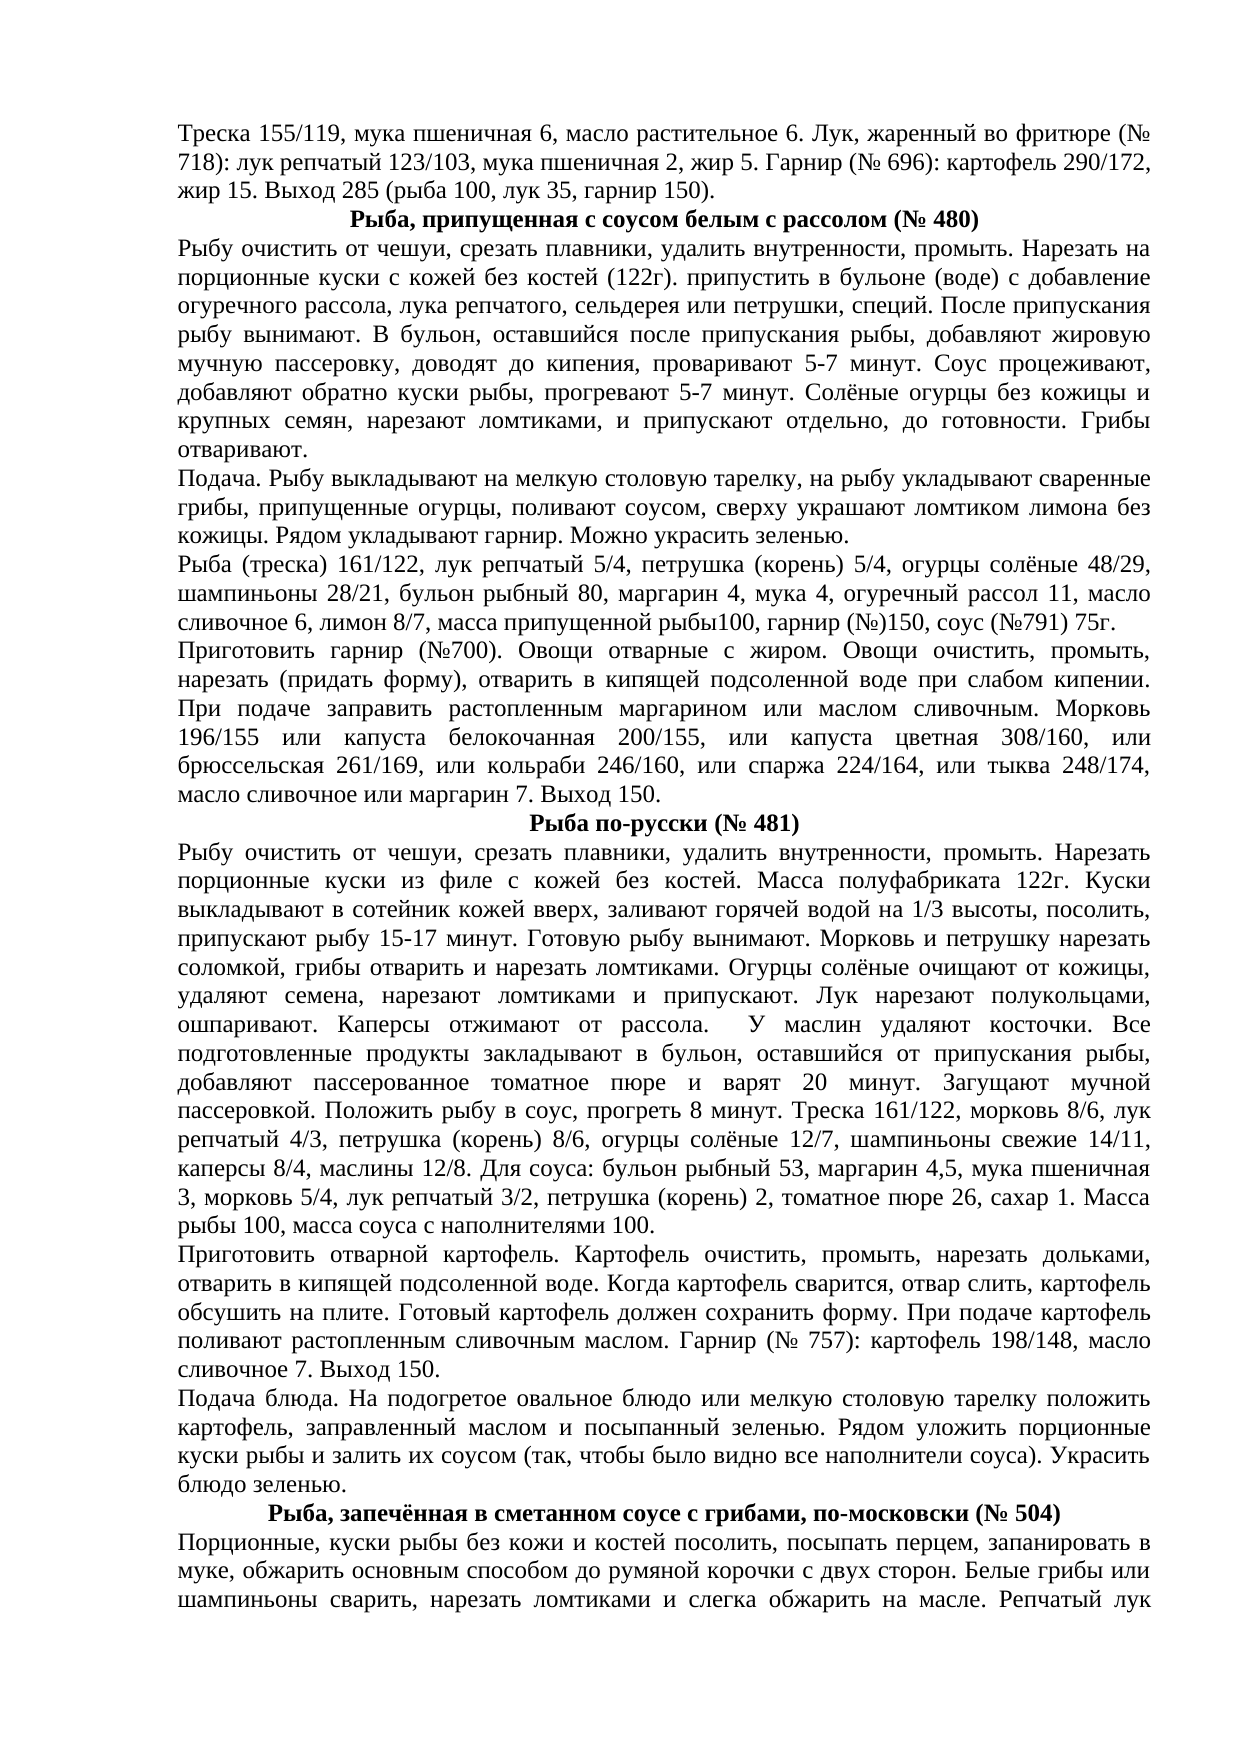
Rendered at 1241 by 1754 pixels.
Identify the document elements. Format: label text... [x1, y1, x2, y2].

text Рыба (треска) 161/122, лук репчатый 5/4, петрушка (корень) 5/4, огурцы солёные 48/29, шампиньоны 28/21, бульон рыбный 80, маргарин 4, мука 4, огуречный рассол 11, масло сливочное 6, лимон 8/7, масса припущенной рыбы100, гарнир (№)150, соус (№791) 75г. [177, 549, 1152, 636]
text Рыбу очистить от чешуи, срезать плавники, удалить внутренности, промыть. Нарезать на порционные куски с кожей без костей (122г). припустить в бульоне (воде) с добавление огуречного рассола, лука репчатого, сельдерея или петрушки, специй. После припускания рыбу вынимают. В бульон, оставшийся после припускания рыбы, добавляют жировую мучную пассеровку, доводят до кипения, проваривают 5-7 минут. Соус процеживают, добавляют обратно куски рыбы, прогревают 5-7 минут. Солёные огурцы без кожицы и крупных семян, нарезают ломтиками, и припускают отдельно, до готовности. Грибы отваривают. [177, 233, 1152, 463]
text Рыба, припущенная с соусом белым с рассолом (№ 480) [177, 204, 1152, 233]
text Приготовить отварной картофель. Картофель очистить, промыть, нарезать дольками, отварить в кипящей подсоленной воде. Когда картофель сварится, отвар слить, картофель обсушить на плите. Готовый картофель должен сохранить форму. При подаче картофель поливают растопленным сливочным маслом. Гарнир (№ 757): картофель 198/148, масло сливочное 7. Выход 150. [177, 1239, 1152, 1383]
text Подача блюда. На подогретое овальное блюдо или мелкую столовую тарелку положить картофель, заправленный маслом и посыпанный зеленью. Рядом уложить порционные куски рыбы и залить их соусом (так, чтобы было видно все наполнители соуса). Украсить блюдо зеленью. [177, 1383, 1152, 1498]
text Рыба по-русски (№ 481) [177, 808, 1152, 837]
text Рыбу очистить от чешуи, срезать плавники, удалить внутренности, промыть. Нарезать порционные куски из филе с кожей без костей. Масса полуфабриката 122г. Куски выкладывают в сотейник кожей вверх, заливают горячей водой на 1/3 высоты, посолить, припускают рыбу 15-17 минут. Готовую рыбу вынимают. Морковь и петрушку нарезать соломкой, грибы отварить и нарезать ломтиками. Огурцы солёные очищают от кожицы, удаляют семена, нарезают ломтиками и припускают. Лук нарезают полукольцами, ошпаривают. Каперсы отжимают от рассола. У маслин удаляют косточки. Все подготовленные продукты закладывают в бульон, оставшийся от припускания рыбы, добавляют пассерованное томатное пюре и варят 20 минут. Загущают мучной пассеровкой. Положить рыбу в соус, прогреть 8 минут. Треска 161/122, морковь 8/6, лук репчатый 4/3, петрушка (корень) 8/6, огурцы солёные 12/7, шампиньоны свежие 14/11, каперсы 8/4, маслины 12/8. Для соуса: бульон рыбный 53, маргарин 4,5, мука пшеничная 3, морковь 5/4, лук репчатый 3/2, петрушка (корень) 2, томатное пюре 26, сахар 1. Масса рыбы 100, масса соуса с наполнителями 100. [177, 837, 1152, 1239]
text Рыба, запечённая в сметанном соусе с грибами, по-московски (№ 504) [177, 1498, 1152, 1527]
text Приготовить гарнир (№700). Овощи отварные с жиром. Овощи очистить, промыть, нарезать (придать форму), отварить в кипящей подсоленной воде при слабом кипении. При подаче заправить растопленным маргарином или маслом сливочным. Морковь 196/155 или капуста белокочанная 200/155, или капуста цветная 308/160, или брюссельская 261/169, или кольраби 246/160, или спаржа 224/164, или тыква 248/174, масло сливочное или маргарин 7. Выход 150. [177, 636, 1152, 808]
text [177, 1527, 1152, 1613]
text Подача. Рыбу выкладывают на мелкую столовую тарелку, на рыбу укладывают сваренные грибы, припущенные огурцы, поливают соусом, сверху украшают ломтиком лимона без кожицы. Рядом укладывают гарнир. Можно украсить зеленью. [177, 463, 1152, 549]
text Треска 155/119, мука пшеничная 6, масло растительное 6. Лук, жаренный во фритюре (№ 718): лук репчатый 123/103, мука пшеничная 2, жир 5. Гарнир (№ 696): картофель 290/172, жир 15. Выход 285 (рыба 100, лук 35, гарнир 150). [177, 118, 1152, 204]
